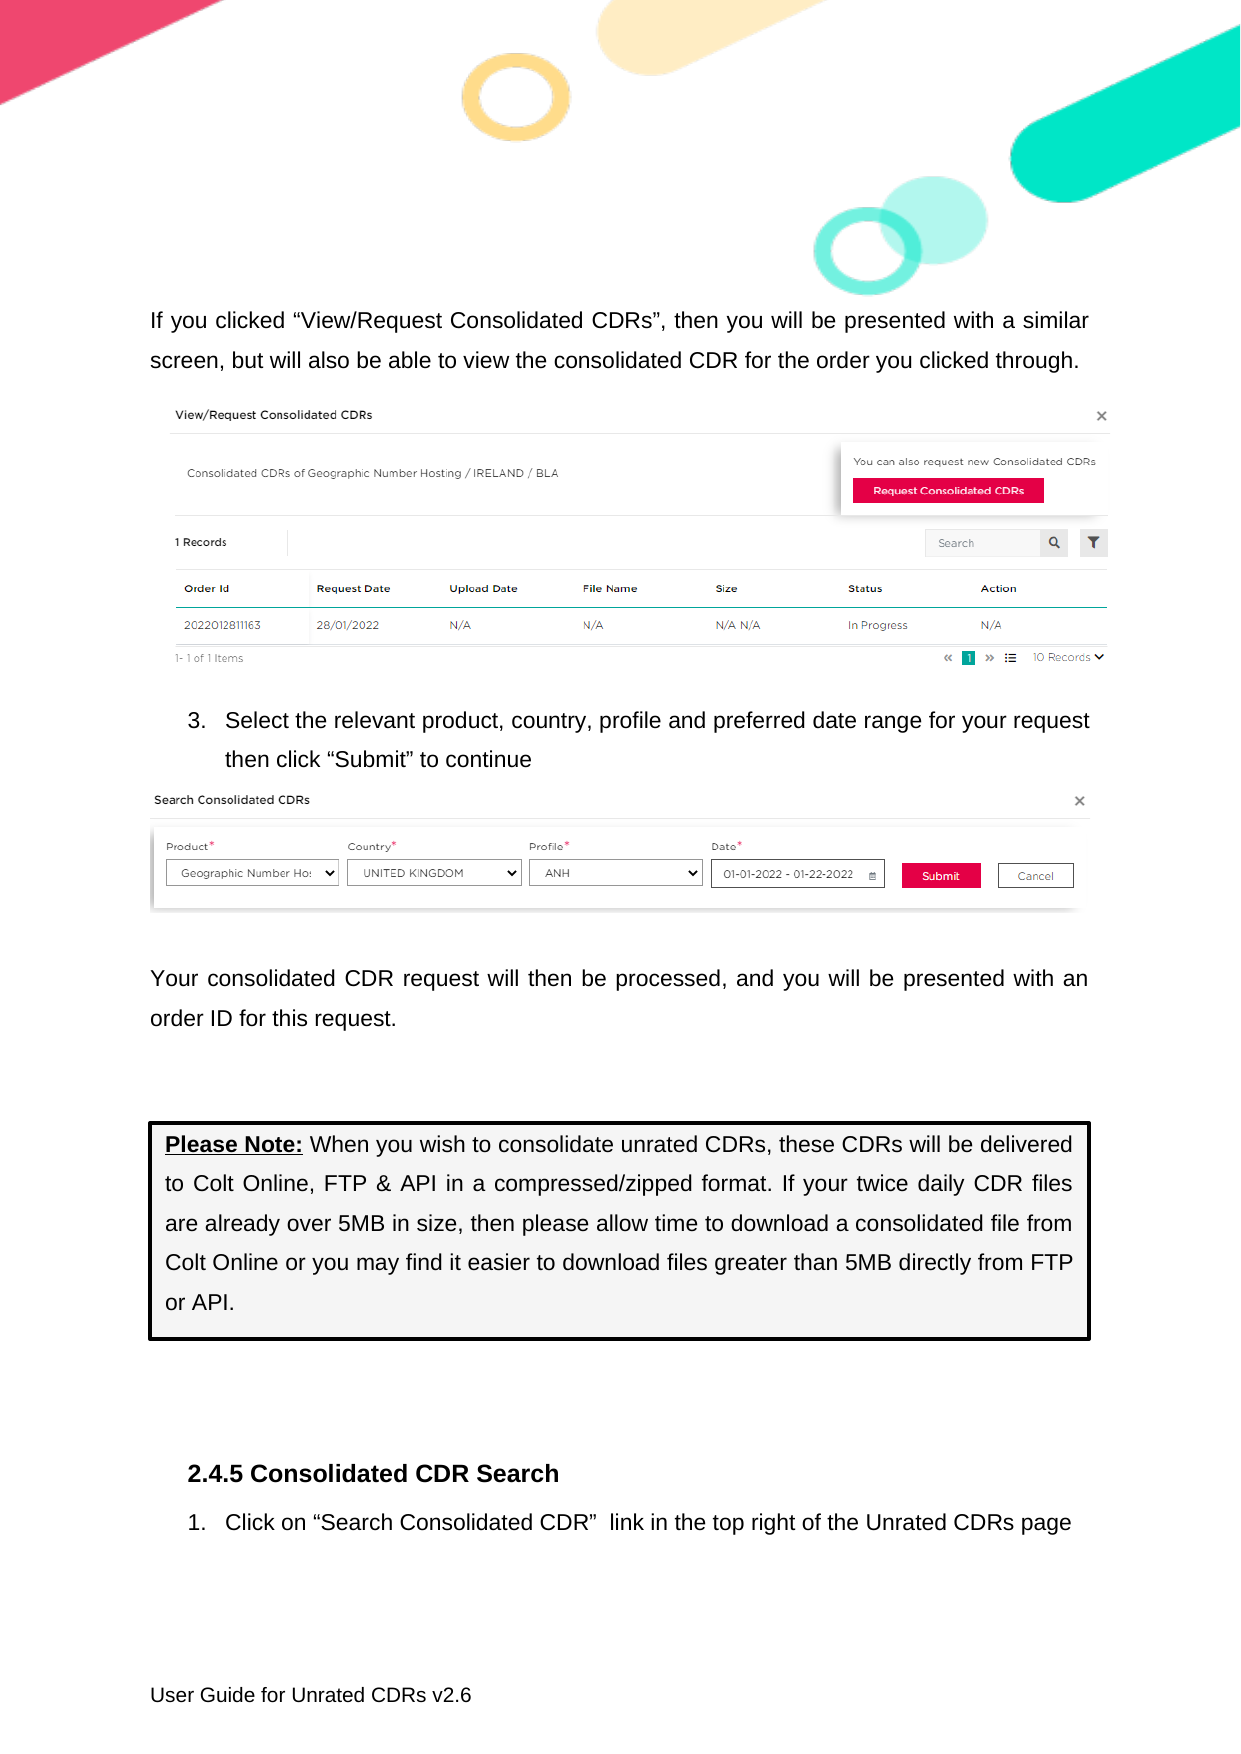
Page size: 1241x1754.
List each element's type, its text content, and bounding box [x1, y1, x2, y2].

text If you clicked “View/Request Consolidated CDRs”, then you will be presented with a similar screen, but will also be able to view the consolidated CDR for the order you clicked through. [150, 307, 1090, 373]
list Select the relevant product, country, profile and preferred date range for your request then click “Submit” to continue [187, 681, 1090, 772]
picture [150, 785, 1091, 913]
list Click on “Search Consolidated CDR” link in the top right of the Unrated CDRs page [187, 1509, 1090, 1535]
picture [0, 0, 1241, 307]
subtitle 2.4.5 Consolidated CDR Search [150, 1459, 1090, 1488]
text Your consolidated CDR request will then be processed, and you will be presented with an order ID for this request. [150, 965, 1090, 1031]
picture [169, 401, 1110, 681]
